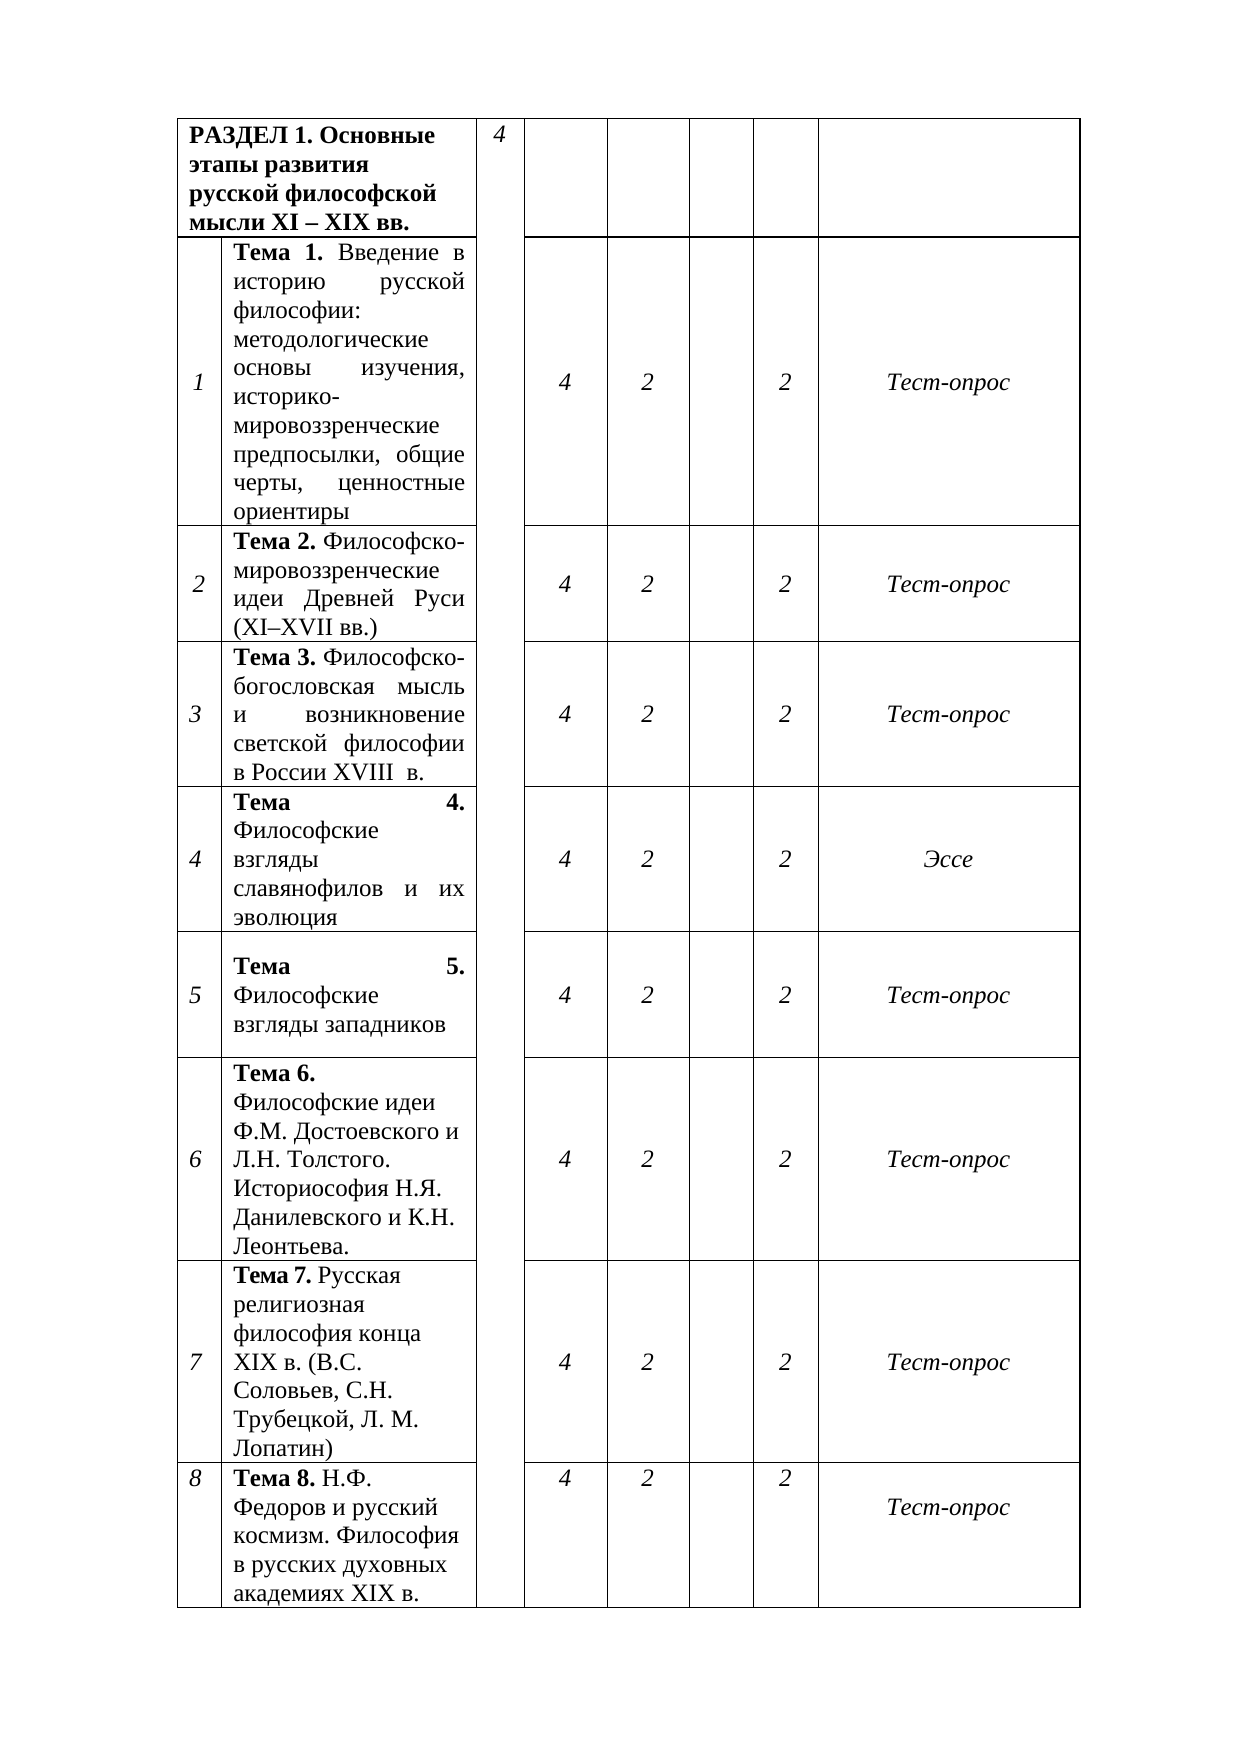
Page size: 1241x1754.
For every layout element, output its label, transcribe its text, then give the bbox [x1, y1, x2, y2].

table_cell 2 [608, 932, 689, 1057]
table_cell Тест-опрос [819, 526, 1079, 641]
table_cell 2 [754, 526, 818, 641]
table_cell Тема 8. Н.Ф. Федоров и русский космизм. Философия в русских духовных академиях XIX в. [222, 1463, 476, 1607]
table_cell [690, 642, 753, 786]
table_cell [690, 932, 753, 1057]
table_cell Эссе [819, 787, 1079, 931]
table_cell 4 [178, 787, 221, 931]
table_cell 2 [608, 1261, 689, 1462]
table_cell Тема 1. Введение в историю русской философии: методологические основы изучения, историко-мировоззренческие предпосылки, общие черты, ценностные ориентиры [222, 238, 476, 525]
table_cell 4 [525, 932, 607, 1057]
table_cell 3 [178, 642, 221, 786]
table_cell [690, 1463, 753, 1607]
table_cell Тест-опрос [819, 1463, 1079, 1607]
table_cell 1 [178, 238, 221, 525]
table_cell 2 [608, 526, 689, 641]
table_cell [690, 238, 753, 525]
table_cell 4 [525, 787, 607, 931]
table_cell 2 [754, 642, 818, 786]
table_cell 5 [178, 932, 221, 1057]
table_cell 2 [608, 1463, 689, 1607]
table_cell 4 [525, 238, 607, 525]
table_cell [690, 526, 753, 641]
table_cell 7 [178, 1261, 221, 1462]
table_cell 2 [754, 1261, 818, 1462]
table_cell Тест-опрос [819, 1058, 1079, 1259]
table_cell Тест-опрос [819, 932, 1079, 1057]
table_cell [754, 119, 818, 236]
table_cell [608, 119, 689, 236]
table_cell Тема 7. Русская религиозная философия конца XIX в. (В.С. Соловьев, С.Н. Трубецкой, Л. М. Лопатин) [222, 1261, 476, 1462]
table_cell 8 [178, 1463, 221, 1607]
table_cell Тема 3. Философско-богословская мысль и возникновение светской философии в России XVIII в. [222, 642, 476, 786]
table_cell 2 [754, 787, 818, 931]
table_cell 4 [525, 1463, 607, 1607]
table_cell 6 [178, 1058, 221, 1259]
table_cell [819, 119, 1079, 236]
table_cell 4 [525, 642, 607, 786]
table_cell 2 [754, 1463, 818, 1607]
table_cell 2 [754, 238, 818, 525]
table_cell Тест-опрос [819, 642, 1079, 786]
table_cell Тема 2. Философско-мировоззренческие идеи Древней Руси (XI–XVII вв.) [222, 526, 476, 641]
table_cell 2 [608, 1058, 689, 1259]
table_cell [690, 119, 753, 236]
table_cell Тема 6. Философские идеи Ф.М. Достоевского и Л.Н. Толстого. Историософия Н.Я. Данилевского и К.Н. Леонтьева. [222, 1058, 476, 1259]
table_cell [525, 119, 607, 236]
table_cell 2 [608, 787, 689, 931]
table_cell 2 [608, 642, 689, 786]
table_cell [690, 1058, 753, 1259]
table_cell РАЗДЕЛ 1. Основные этапы развития русской философской мысли XI – XIX вв. [178, 119, 476, 236]
table_cell 2 [754, 932, 818, 1057]
table_cell [690, 1261, 753, 1462]
table_cell [690, 787, 753, 931]
table_cell 2 [178, 526, 221, 641]
table_cell 4 [525, 1261, 607, 1462]
table_cell 4 [477, 119, 524, 1607]
table_cell Тема 4. Философские взгляды славянофилов и их эволюция [222, 787, 476, 931]
table_cell 2 [608, 238, 689, 525]
table_cell 4 [525, 526, 607, 641]
table_cell Тест-опрос [819, 238, 1079, 525]
table_cell 2 [754, 1058, 818, 1259]
table_cell 4 [525, 1058, 607, 1259]
table_cell Тест-опрос [819, 1261, 1079, 1462]
table_cell Тема 5. Философские взгляды западников [222, 932, 476, 1057]
